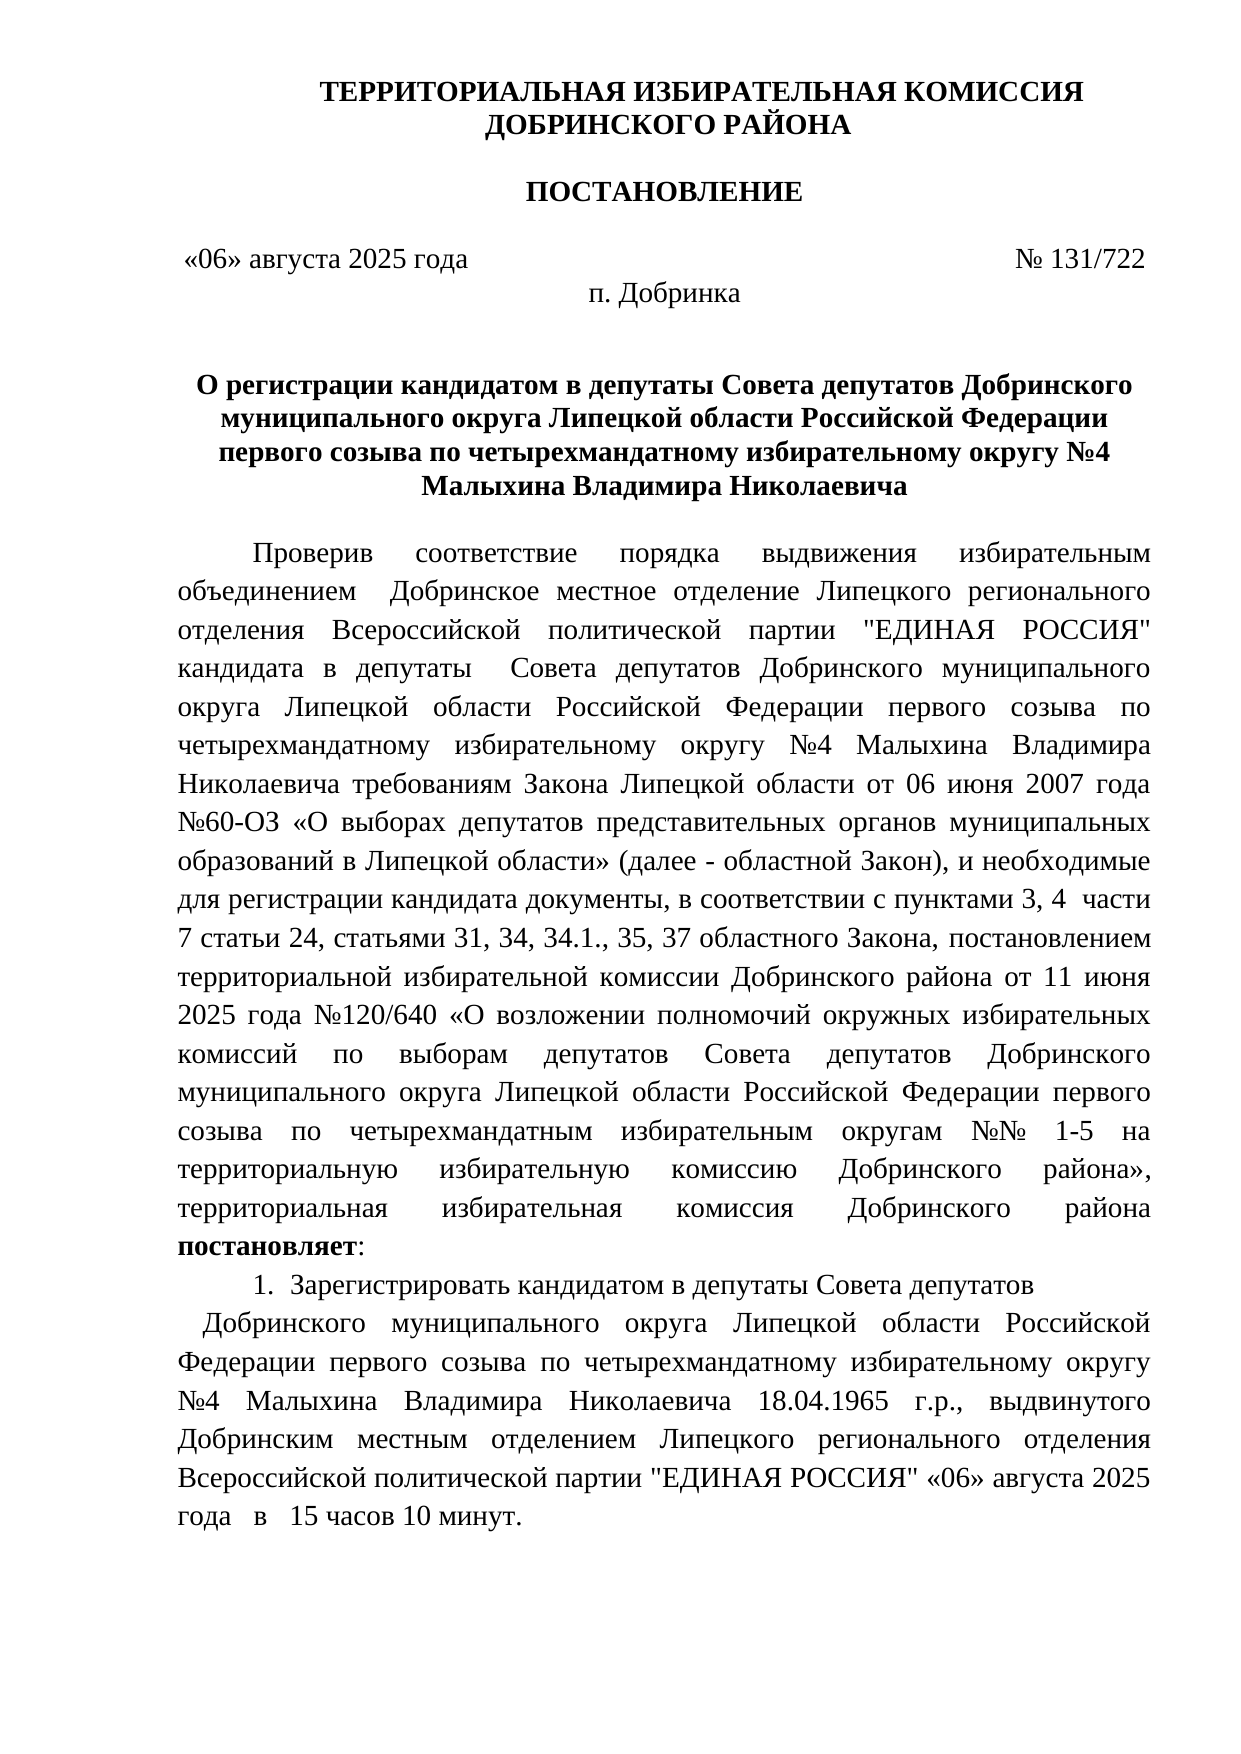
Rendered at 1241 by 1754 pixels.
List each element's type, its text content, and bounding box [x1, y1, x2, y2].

text ДОБРИНСКОГО РАЙОНА [177, 107, 1152, 141]
text Добринского муниципального округа Липецкой области Российской Федерации первого созыва по четырехмандатному избирательному округу №4 Малыхина Владимира Николаевича 18.04.1965 г.р., выдвинутого Добринским местным отделением Липецкого регионального отделения Всероссийской политической партии "ЕДИНАЯ РОССИЯ" «06» августа 2025 года в 15 часов 10 минут. [177, 1306, 1152, 1532]
text «06» августа 2025 года № 131/722 [177, 242, 1152, 275]
list Зарегистрировать кандидатом в депутаты Совета депутатов [252, 1267, 1152, 1301]
text Проверив соответствие порядка выдвижения избирательным объединением Добринское местное отделение Липецкого регионального отделения Всероссийской политической партии "ЕДИНАЯ РОССИЯ" кандидата в депутаты Совета депутатов Добринского муниципального округа Липецкой области Российской Федерации первого созыва по четырехмандатному избирательному округу №4 Малыхина Владимира Николаевича требованиям Закона Липецкой области от 06 июня 2007 года №60-ОЗ «О выборах депутатов представительных органов муниципальных образований в Липецкой области» (далее - областной Закон), и необходимые для регистрации кандидата документы, в соответствии с пунктами 3, 4 части 7 статьи 24, статьями 31, 34, 34.1., 35, 37 областного Закона, постановлением территориальной избирательной комиссии Добринского района от 11 июня 2025 года №120/640 «О возложении полномочий окружных избирательных комиссий по выборам депутатов Совета депутатов Добринского муниципального округа Липецкой области Российской Федерации первого созыва по четырехмандатным избирательным округам №№ 1-5 на территориальную избирательную комиссию Добринского района», территориальная избирательная комиссия Добринского района постановляет: [177, 535, 1152, 1262]
text ПОСТАНОВЛЕНИЕ [177, 174, 1152, 208]
text ТЕРРИТОРИАЛЬНАЯ ИЗБИРАТЕЛЬНАЯ КОМИССИЯ [177, 74, 1152, 107]
text О регистрации кандидатом в депутаты Совета депутатов Добринского муниципального округа Липецкой области Российской Федерации первого созыва по четырехмандатному избирательному округу №4 Малыхина Владимира Николаевича [177, 367, 1152, 501]
text п. Добринка [177, 275, 1152, 309]
